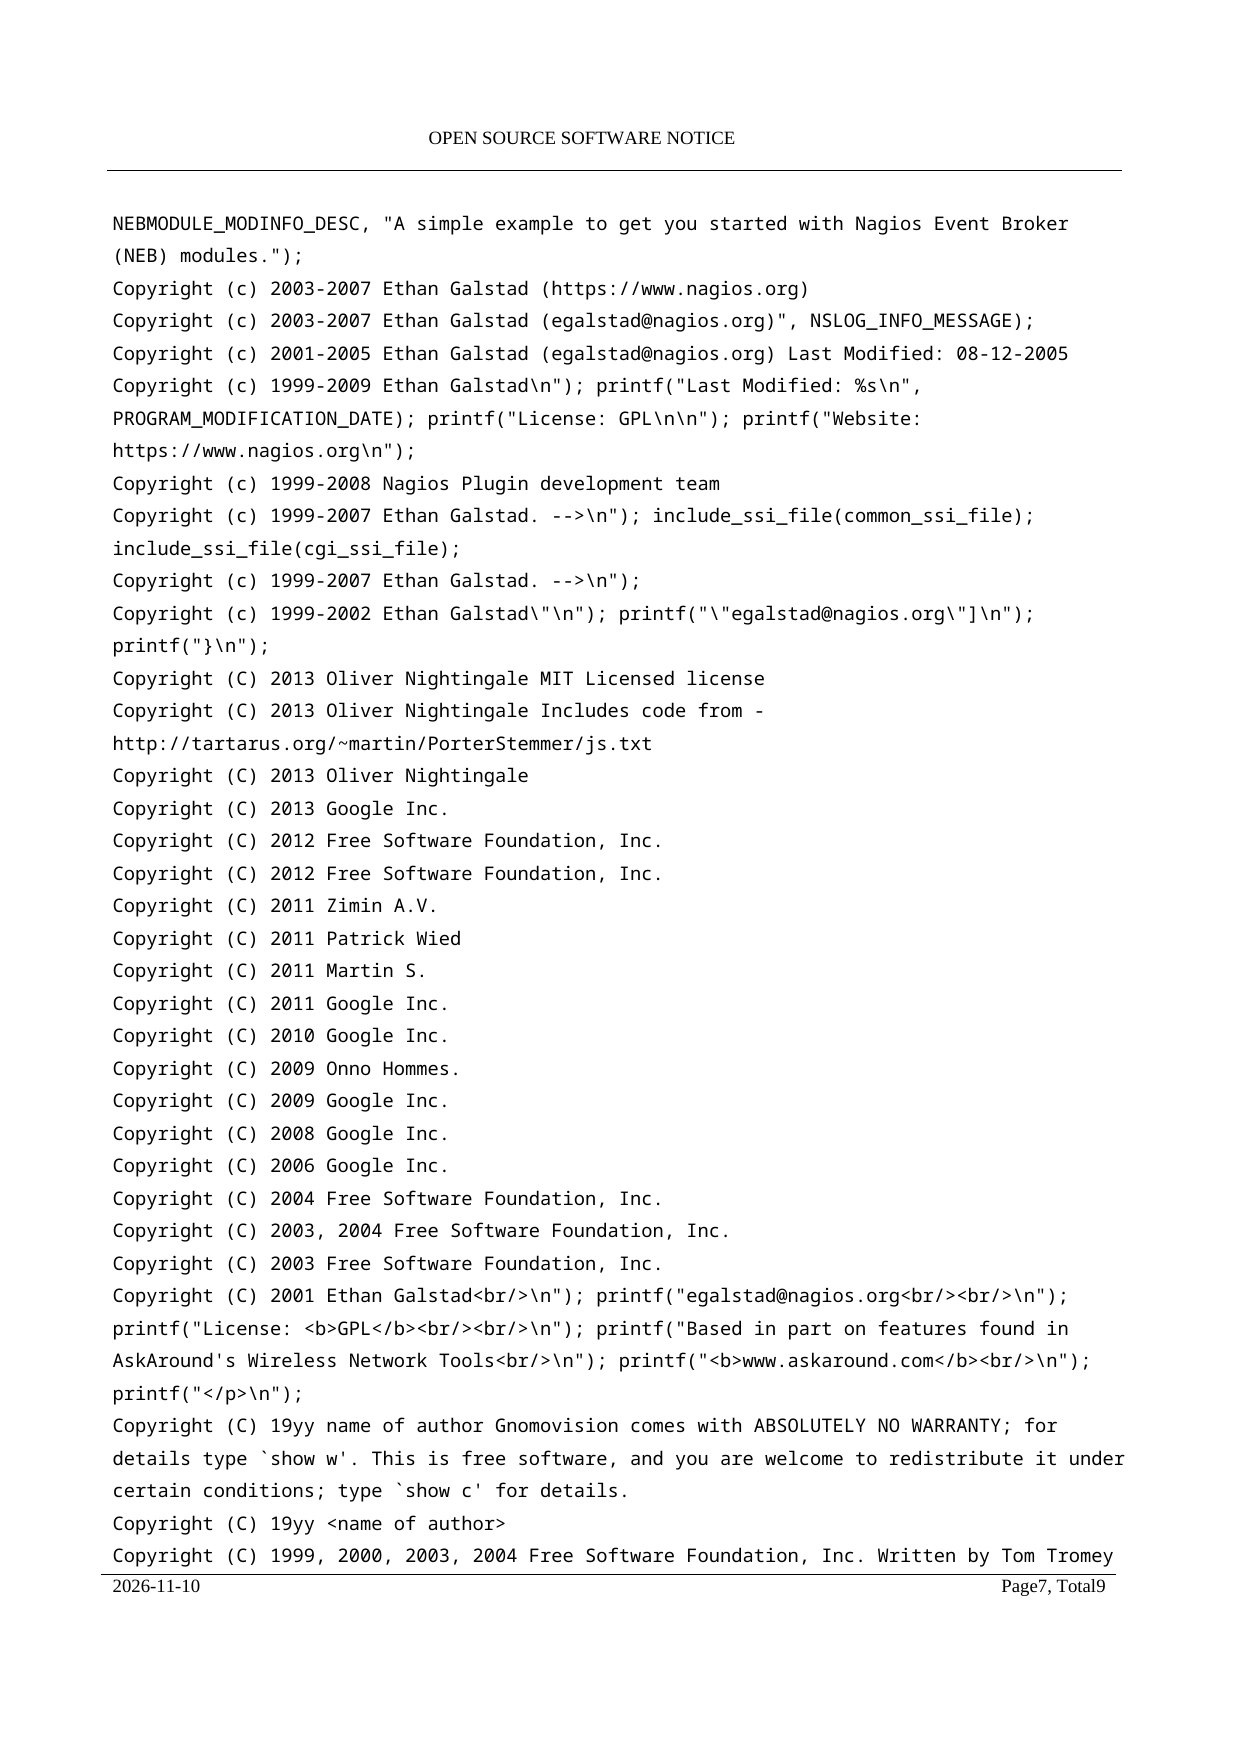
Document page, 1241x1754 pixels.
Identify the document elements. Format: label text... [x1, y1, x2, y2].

text Copyright (C) 2006 Google Inc. [112, 1149, 1128, 1181]
text Copyright (c) 1999-2002 Ethan Galstad\"\n"); printf("\"egalstad@nagios.org\"]\n"); printf("}\n"); [112, 596, 1128, 661]
text Copyright (C) 19yy <name of author> [112, 1506, 1128, 1539]
text Copyright (C) 2004 Free Software Foundation, Inc. [112, 1181, 1128, 1214]
text Copyright (C) 19yy name of author Gnomovision comes with ABSOLUTELY NO WARRANTY; for details type `show w'. This is free software, and you are welcome to redistribute it under certain conditions; type `show c' for details. [112, 1409, 1128, 1506]
text Copyright (C) 2012 Free Software Foundation, Inc. [112, 856, 1128, 889]
text Copyright (C) 2001 Ethan Galstad<br/>\n"); printf("egalstad@nagios.org<br/><br/>\n"); printf("License: <b>GPL</b><br/><br/>\n"); printf("Based in part on features found in AskAround's Wireless Network Tools<br/>\n"); printf("<b>www.askaround.com</b><br/>\n"); printf("</p>\n"); [112, 1279, 1128, 1409]
text Copyright (C) 2008 Google Inc. [112, 1116, 1128, 1149]
text Copyright (C) 2010 Google Inc. [112, 1019, 1128, 1051]
text Copyright (c) 2003-2007 Ethan Galstad (egalstad@nagios.org)", NSLOG_INFO_MESSAGE); [112, 304, 1128, 336]
text Copyright (C) 2013 Oliver Nightingale MIT Licensed license [112, 661, 1128, 694]
text Copyright (C) 2013 Oliver Nightingale [112, 759, 1128, 791]
text Copyright (C) 2011 Zimin A.V. [112, 889, 1128, 921]
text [112, 1539, 1128, 1571]
text Copyright (C) 2013 Google Inc. [112, 791, 1128, 824]
text Copyright (c) 1999-2009 Ethan Galstad\n"); printf("Last Modified: %s\n", PROGRAM_MODIFICATION_DATE); printf("License: GPL\n\n"); printf("Website: https://www.nagios.org\n"); [112, 369, 1128, 466]
text Copyright (c) 2003-2007 Ethan Galstad (https://www.nagios.org) [112, 271, 1128, 304]
text Copyright (C) 2011 Google Inc. [112, 986, 1128, 1019]
text Copyright (C) 2011 Patrick Wied [112, 921, 1128, 954]
text Copyright (C) 2011 Martin S. [112, 954, 1128, 986]
text Copyright (C) 2003, 2004 Free Software Foundation, Inc. [112, 1214, 1128, 1246]
text Copyright (c) 2001-2005 Ethan Galstad (egalstad@nagios.org) Last Modified: 08-12-2005 [112, 336, 1128, 369]
text Copyright (c) 1999-2007 Ethan Galstad. -->\n"); include_ssi_file(common_ssi_file); include_ssi_file(cgi_ssi_file); [112, 499, 1128, 564]
text Copyright (c) 1999-2008 Nagios Plugin development team [112, 466, 1128, 499]
text Copyright (C) 2009 Onno Hommes. [112, 1051, 1128, 1084]
text Copyright (C) 2012 Free Software Foundation, Inc. [112, 824, 1128, 856]
text Copyright (c) 1999-2007 Ethan Galstad. -->\n"); [112, 564, 1128, 596]
text Copyright (C) 2003 Free Software Foundation, Inc. [112, 1246, 1128, 1279]
text Copyright (C) 2013 Oliver Nightingale Includes code from - http://tartarus.org/~martin/PorterStemmer/js.txt [112, 694, 1128, 759]
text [112, 206, 1128, 271]
text Copyright (C) 2009 Google Inc. [112, 1084, 1128, 1116]
